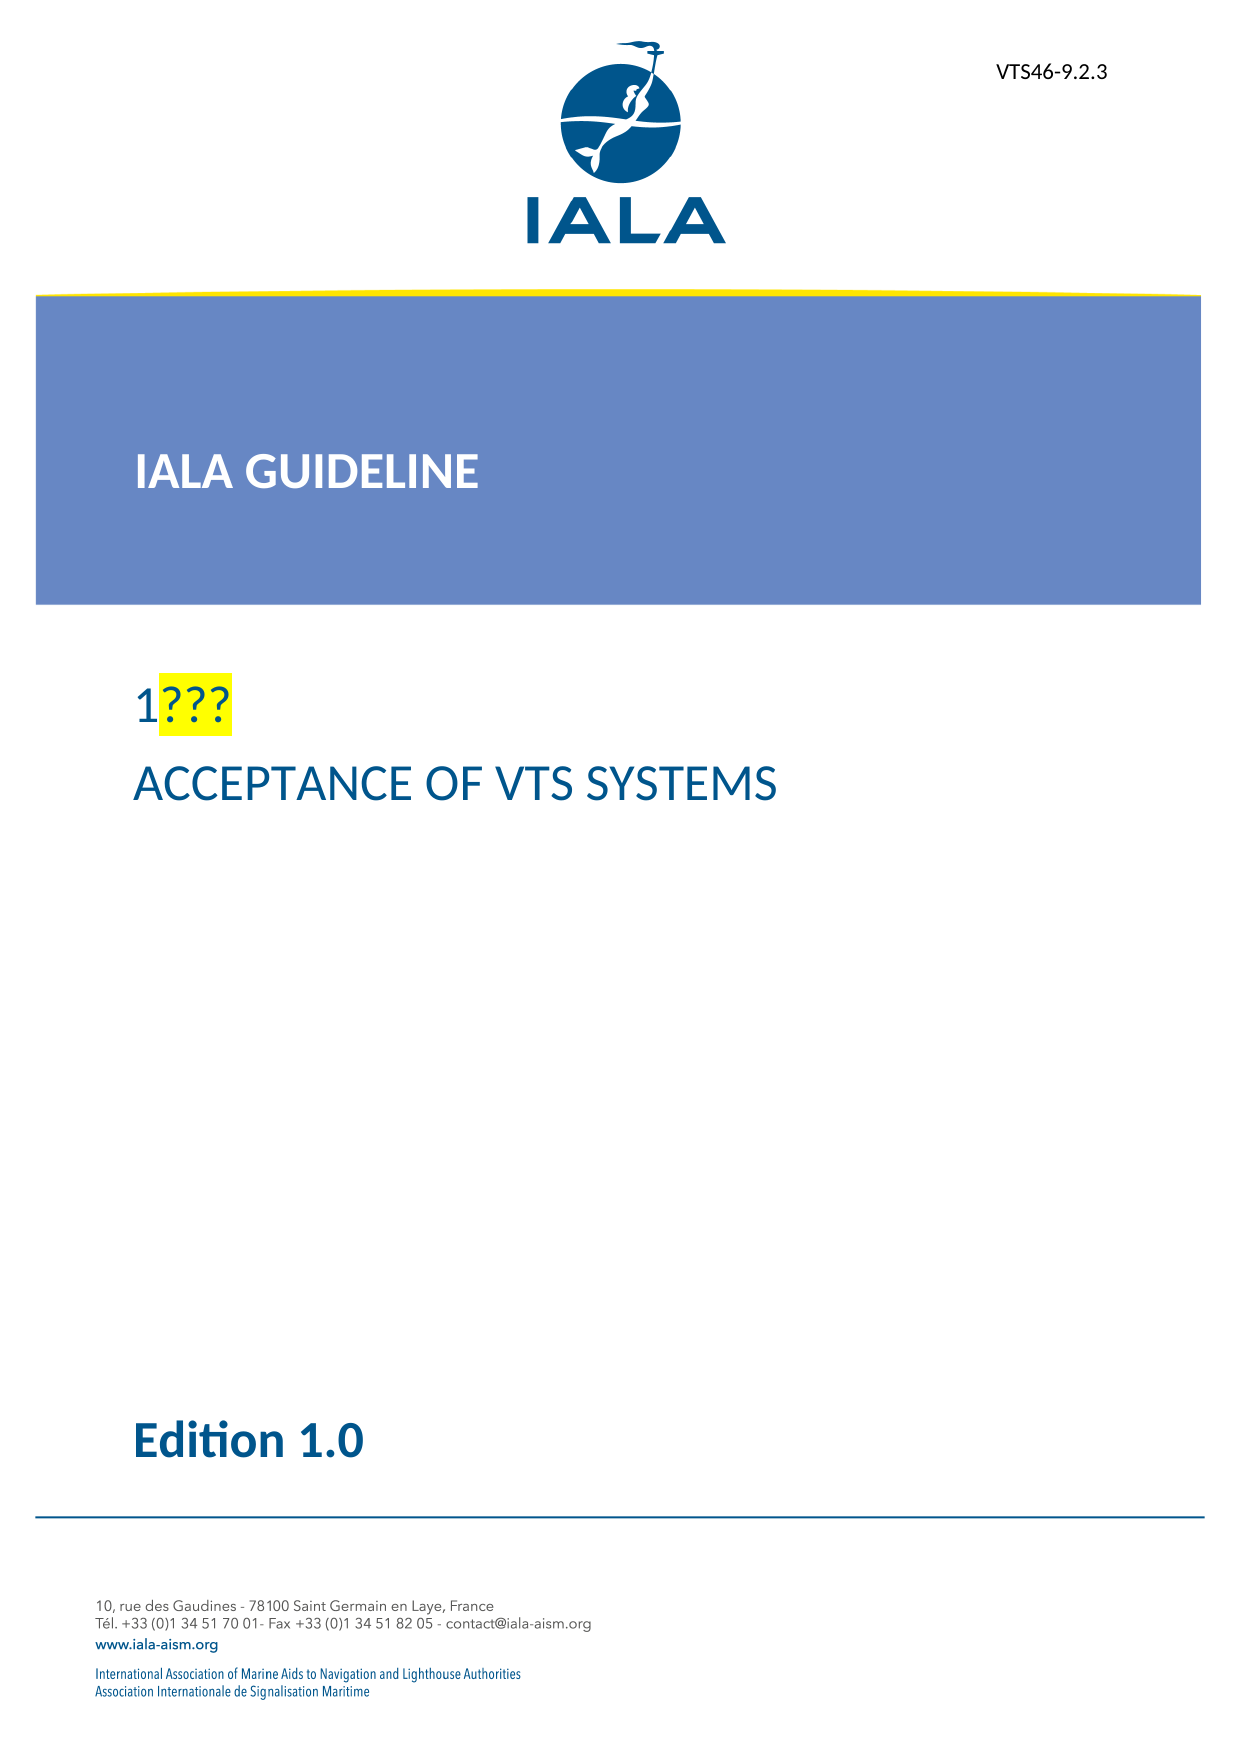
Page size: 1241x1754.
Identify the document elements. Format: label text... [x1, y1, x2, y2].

picture [0, 29, 1240, 616]
text 1??? [133, 672, 1107, 736]
text AccEptance of VTS SYSTEMS [133, 759, 1107, 811]
text Edition 1.0 [133, 1407, 1107, 1470]
picture [89, 1595, 622, 1714]
table_header IALA Guideline [40, 320, 1014, 627]
